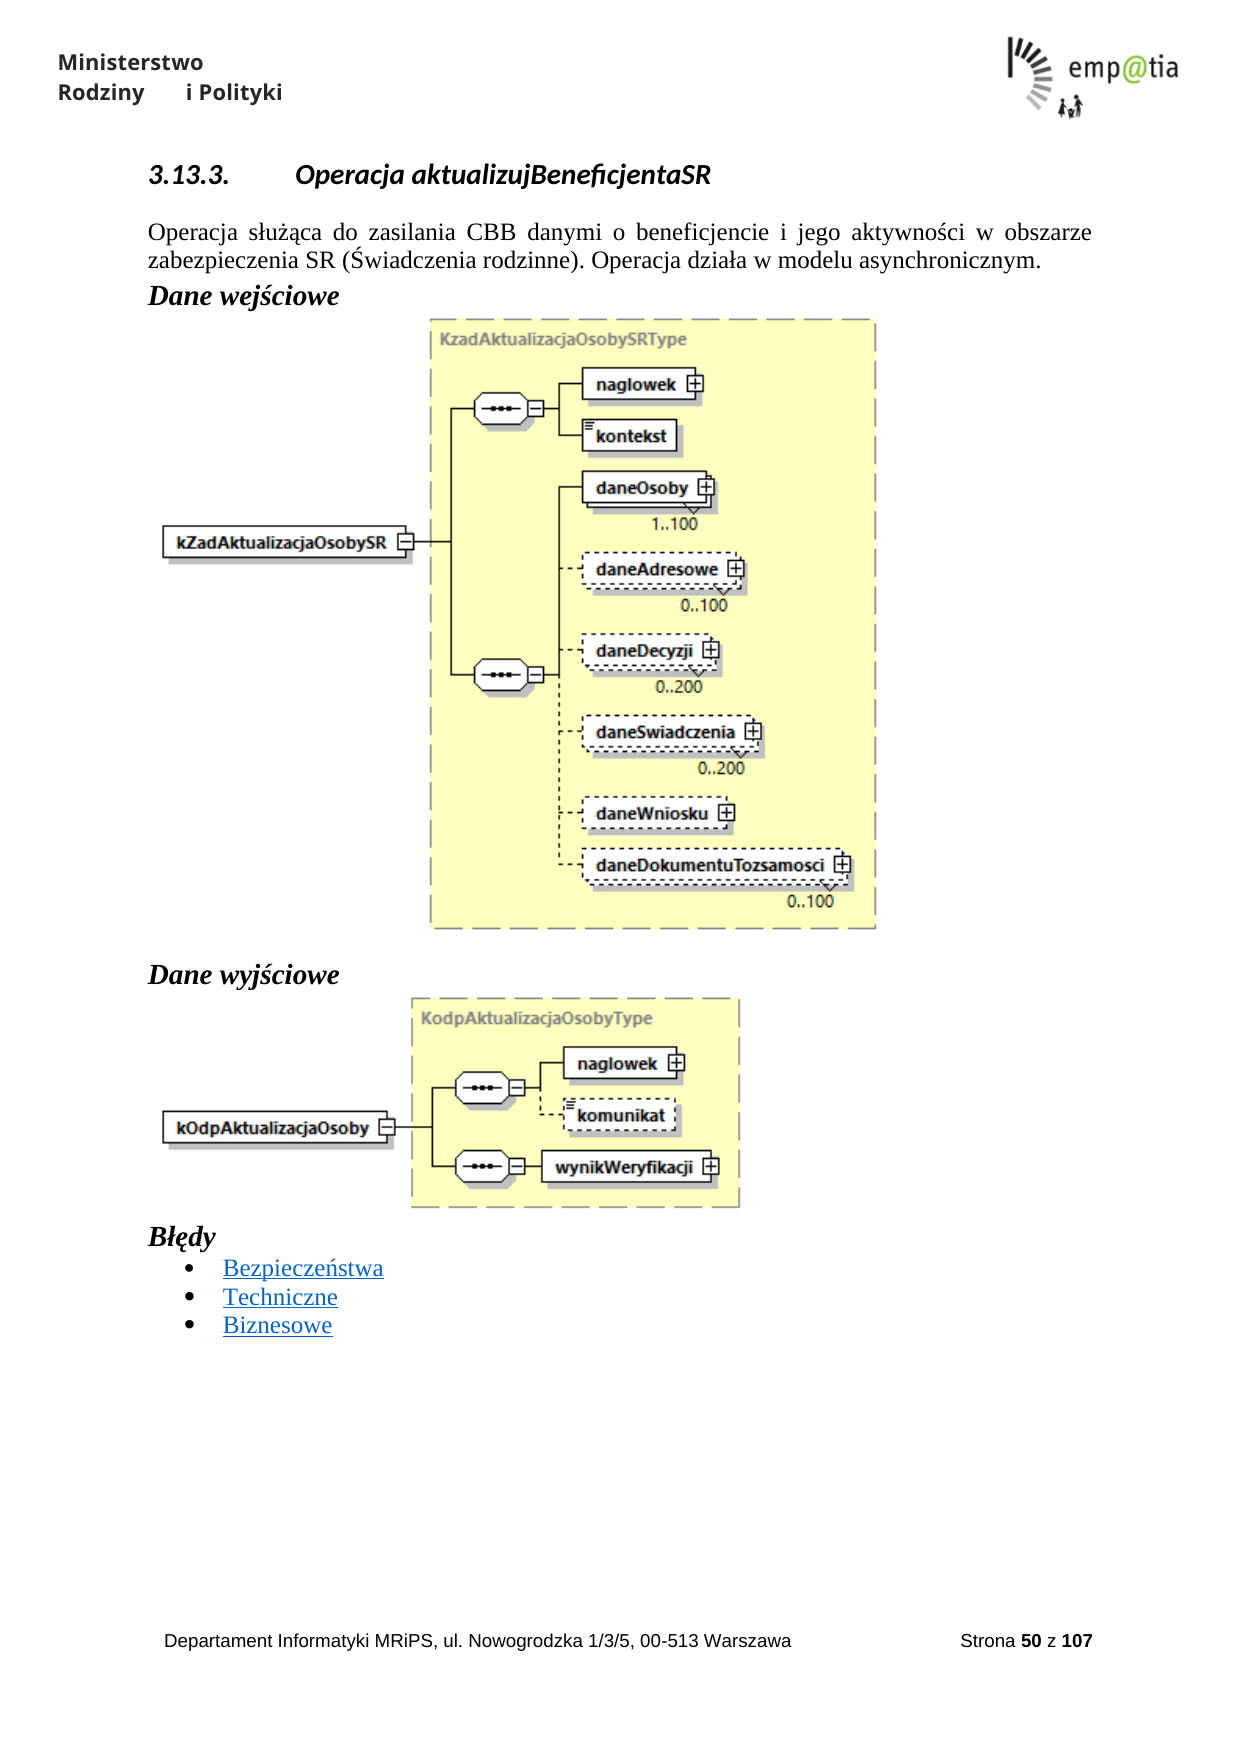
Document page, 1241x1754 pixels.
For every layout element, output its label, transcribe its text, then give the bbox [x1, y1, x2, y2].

list Biznesowe [185, 1311, 1093, 1339]
subtitle Dane wyjściowe [148, 957, 1093, 990]
picture [147, 990, 759, 1216]
picture [147, 312, 892, 953]
subtitle Dane wejściowe [148, 278, 1093, 312]
subtitle Operacja aktualizujBeneficjentaSR [148, 156, 1093, 192]
list Bezpieczeństwa [185, 1253, 1093, 1282]
subtitle Błędy [148, 1219, 1093, 1253]
picture [1001, 22, 1193, 128]
text Operacja służąca do zasilania CBB danymi o beneficjencie i jego aktywności w obszarze zabezpieczenia SR (Świadczenia rodzinne). Operacja działa w modelu asynchronicznym. [148, 217, 1093, 274]
list Techniczne [185, 1282, 1093, 1311]
